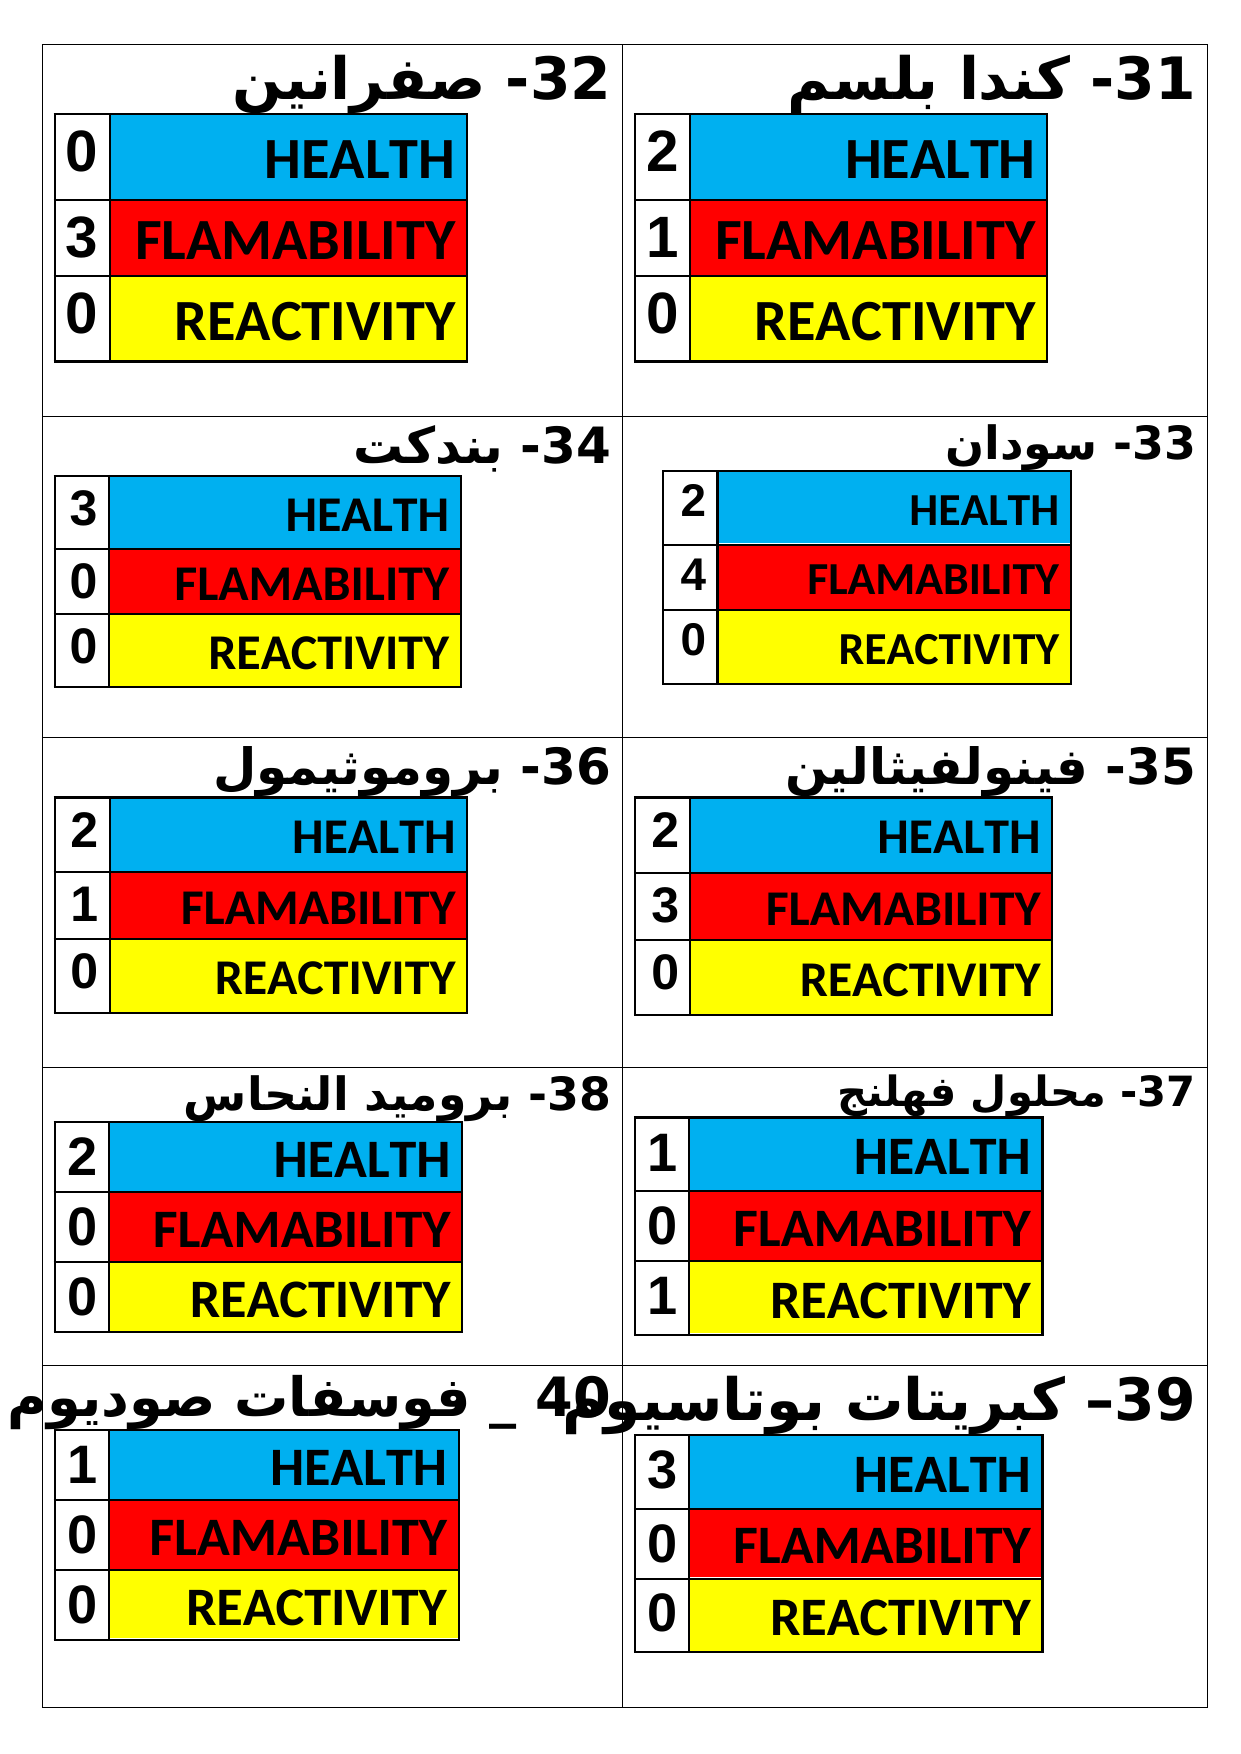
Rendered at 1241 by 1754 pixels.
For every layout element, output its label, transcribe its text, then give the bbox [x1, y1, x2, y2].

table_cell 39– كبريتات بوتاسيوم [623, 1366, 1207, 1707]
table_cell 37- محلول فهلنج [623, 1068, 1207, 1365]
table_cell 40 _ فوسفات صوديوم [43, 1366, 622, 1707]
table_cell 36- بروموثيمول [43, 738, 622, 1067]
table_cell 33- سودان [623, 417, 1207, 737]
table_cell 35- فينولفيثالين [623, 738, 1207, 1067]
table_cell 38- بروميد النحاس [43, 1068, 622, 1365]
table_header 32- صفرانين [43, 45, 622, 416]
table_header 31- كندا بلسم [623, 45, 1207, 416]
table_cell 34- بندكت [43, 417, 622, 737]
